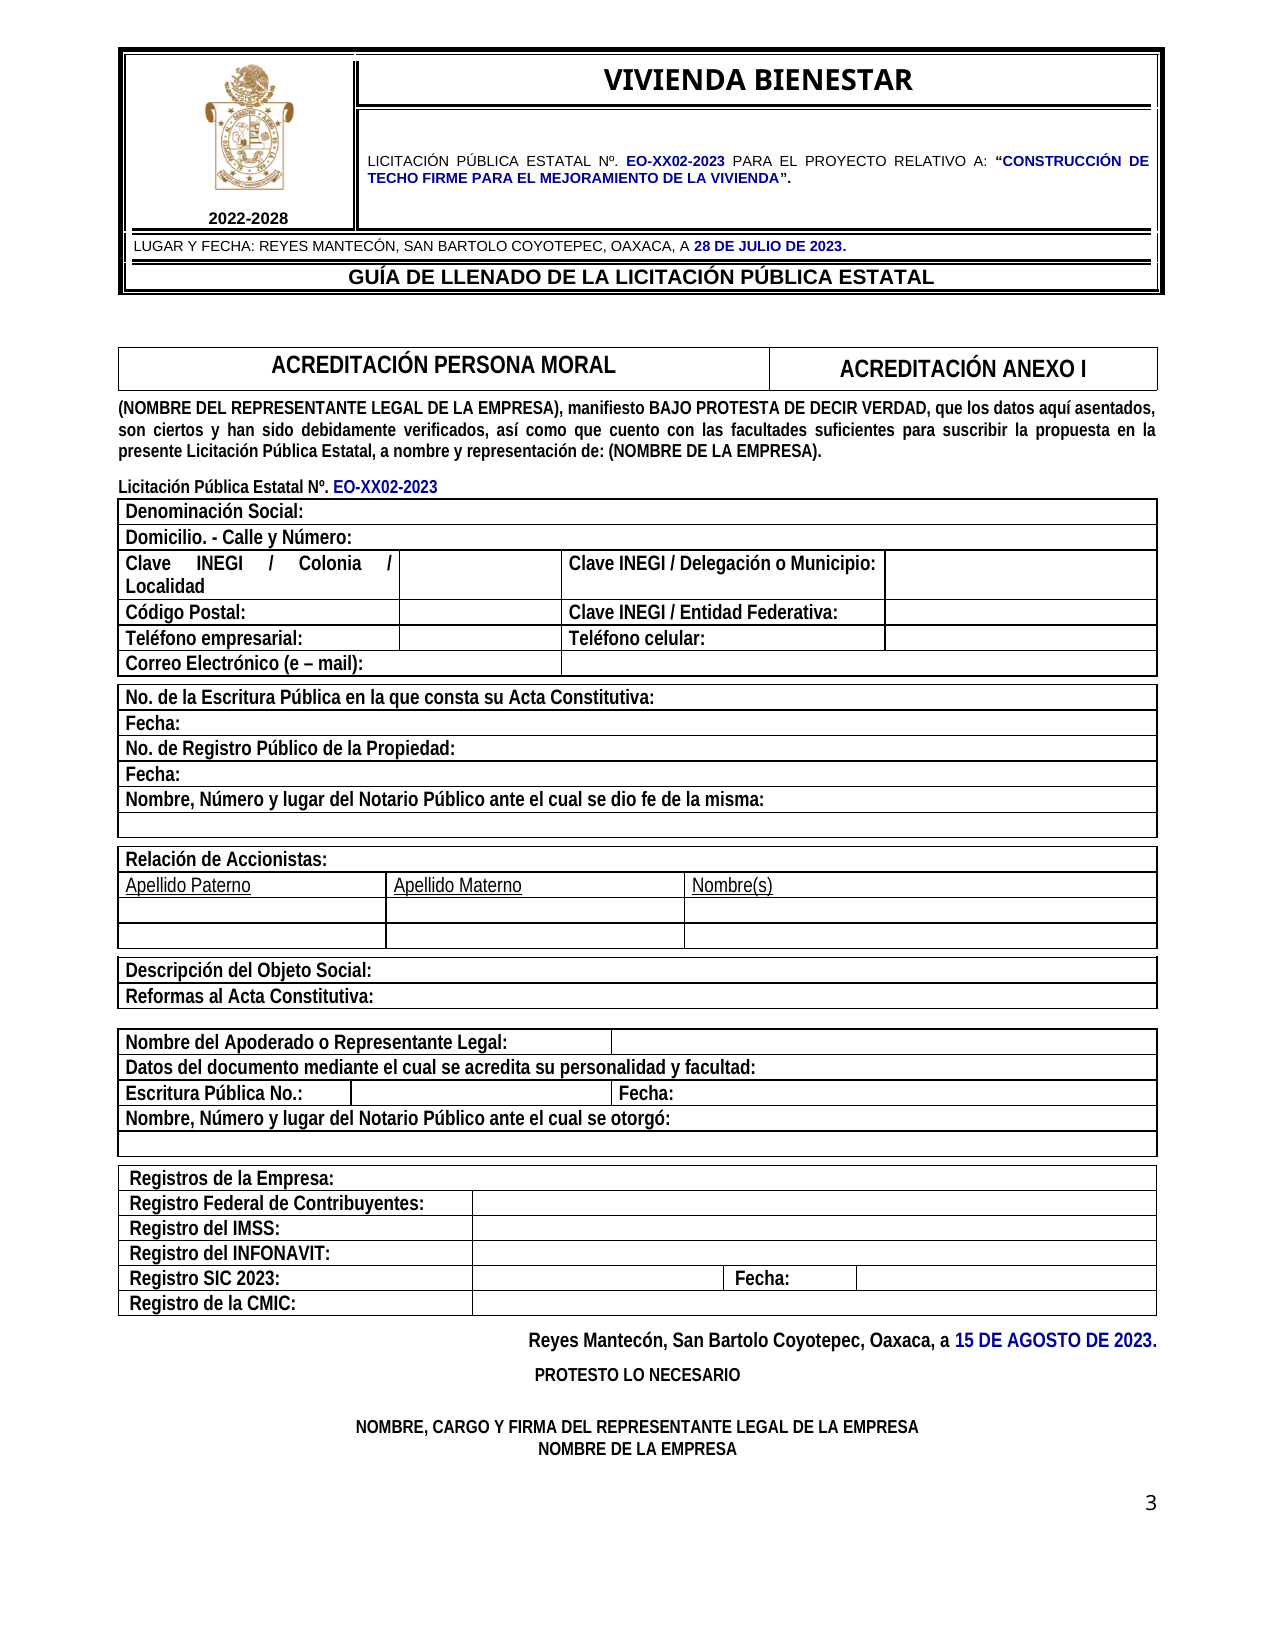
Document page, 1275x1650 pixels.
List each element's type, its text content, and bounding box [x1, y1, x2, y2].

table_cell [473, 1256, 723, 1280]
table_header Nombre del Apoderado o Representante Legal: [119, 1020, 611, 1044]
table_header Denominación Social: [119, 490, 1156, 514]
table_header ACREDITACIÓN PERSONA MORAL [119, 339, 769, 380]
table_cell Escritura Pública No.: [119, 1071, 350, 1095]
table_cell [400, 541, 561, 589]
table_cell Registro del INFONAVIT: [119, 1231, 472, 1255]
table_cell [685, 889, 1156, 912]
table_cell No. de Registro Público de la Propiedad: [119, 727, 1156, 751]
table_header [612, 1020, 1156, 1044]
table_cell Registro de la CMIC: [119, 1281, 472, 1305]
table_cell [387, 914, 684, 938]
table_cell Fecha: [724, 1256, 856, 1280]
table_cell Apellido Paterno [119, 863, 385, 887]
table_cell [685, 914, 1156, 938]
table_cell Reformas al Acta Constitutiva: [119, 974, 1156, 998]
table_cell [387, 889, 684, 912]
table_cell [473, 1281, 1156, 1305]
table_cell [886, 541, 1156, 589]
table_cell Nombre, Número y lugar del Notario Público ante el cual se dio fe de la misma: [119, 778, 1156, 802]
table_cell [886, 616, 1156, 640]
table_cell Fecha: [119, 701, 1156, 725]
table_cell Fecha: [119, 752, 1156, 776]
table_header Relación de Accionistas: [119, 838, 1156, 861]
table_header No. de la Escritura Pública en la que consta su Acta Constitutiva: [119, 676, 1156, 699]
table_cell [886, 590, 1156, 614]
table_cell Nombre(s) [685, 863, 1156, 887]
table_cell Fecha: [612, 1071, 1156, 1095]
text Reyes Mantecón, San Bartolo Coyotepec, Oaxaca, a 15 DE AGOSTO DE 2023. [118, 1318, 1157, 1342]
table_cell [473, 1206, 1156, 1230]
table_header ACREDITACIÓN ANEXO I [770, 339, 1157, 380]
table_header Registros de la Empresa: [119, 1156, 1156, 1180]
table_cell Datos del documento mediante el cual se acredita su personalidad y facultad: [119, 1046, 1156, 1069]
text PROTESTO LO NECESARIO [118, 1354, 1157, 1375]
table_cell Registro del IMSS: [119, 1206, 472, 1230]
table_cell [400, 616, 561, 640]
table_cell [119, 889, 385, 912]
text NOMBRE, CARGO Y FIRMA DEL REPRESENTANTE LEGAL DE LA EMPRESA [118, 1407, 1157, 1428]
table_cell Clave INEGI / Delegación o Municipio: [562, 541, 884, 589]
table_cell [119, 803, 1156, 827]
table_cell [400, 590, 561, 614]
table_cell Apellido Materno [387, 863, 684, 887]
table_cell [473, 1231, 1156, 1255]
table_cell [352, 1071, 611, 1095]
table_cell Teléfono empresarial: [119, 616, 399, 640]
table_cell [119, 1122, 1156, 1146]
table_header Descripción del Objeto Social: [119, 948, 1156, 972]
table_cell Clave INEGI / Entidad Federativa: [562, 590, 884, 614]
table_cell Código Postal: [119, 590, 399, 614]
table_cell Teléfono celular: [562, 616, 884, 640]
table_cell Domicilio. - Calle y Número: [119, 515, 1156, 539]
text (NOMBRE DEL REPRESENTANTE LEGAL DE LA EMPRESA), manifiesto BAJO PROTESTA DE DECIR VERDAD, que los datos aquí asentados, son ciertos y han sido debidamente verificados, así como que cuento con las facultades suficientes para suscribir la propuesta en la presente Licitación Pública Estatal, a nombre y representación de: (NOMBRE DE LA EMPRESA). [118, 388, 1157, 452]
table_cell Registro SIC 2023: [119, 1256, 472, 1280]
text Licitación Pública Estatal Nº. EO-XX02-2023 [118, 467, 1157, 488]
table_cell Clave INEGI / Colonia / Localidad [119, 541, 399, 589]
table_cell [857, 1256, 1156, 1280]
table_cell Nombre, Número y lugar del Notario Público ante el cual se otorgó: [119, 1097, 1156, 1121]
picture [199, 60, 296, 189]
table_cell [119, 914, 385, 938]
text NOMBRE DE LA EMPRESA [118, 1428, 1157, 1450]
table_cell Correo Electrónico (e – mail): [119, 641, 561, 665]
table_cell Registro Federal de Contribuyentes: [119, 1181, 472, 1205]
table_cell [473, 1181, 1156, 1205]
table_cell [562, 641, 1156, 665]
